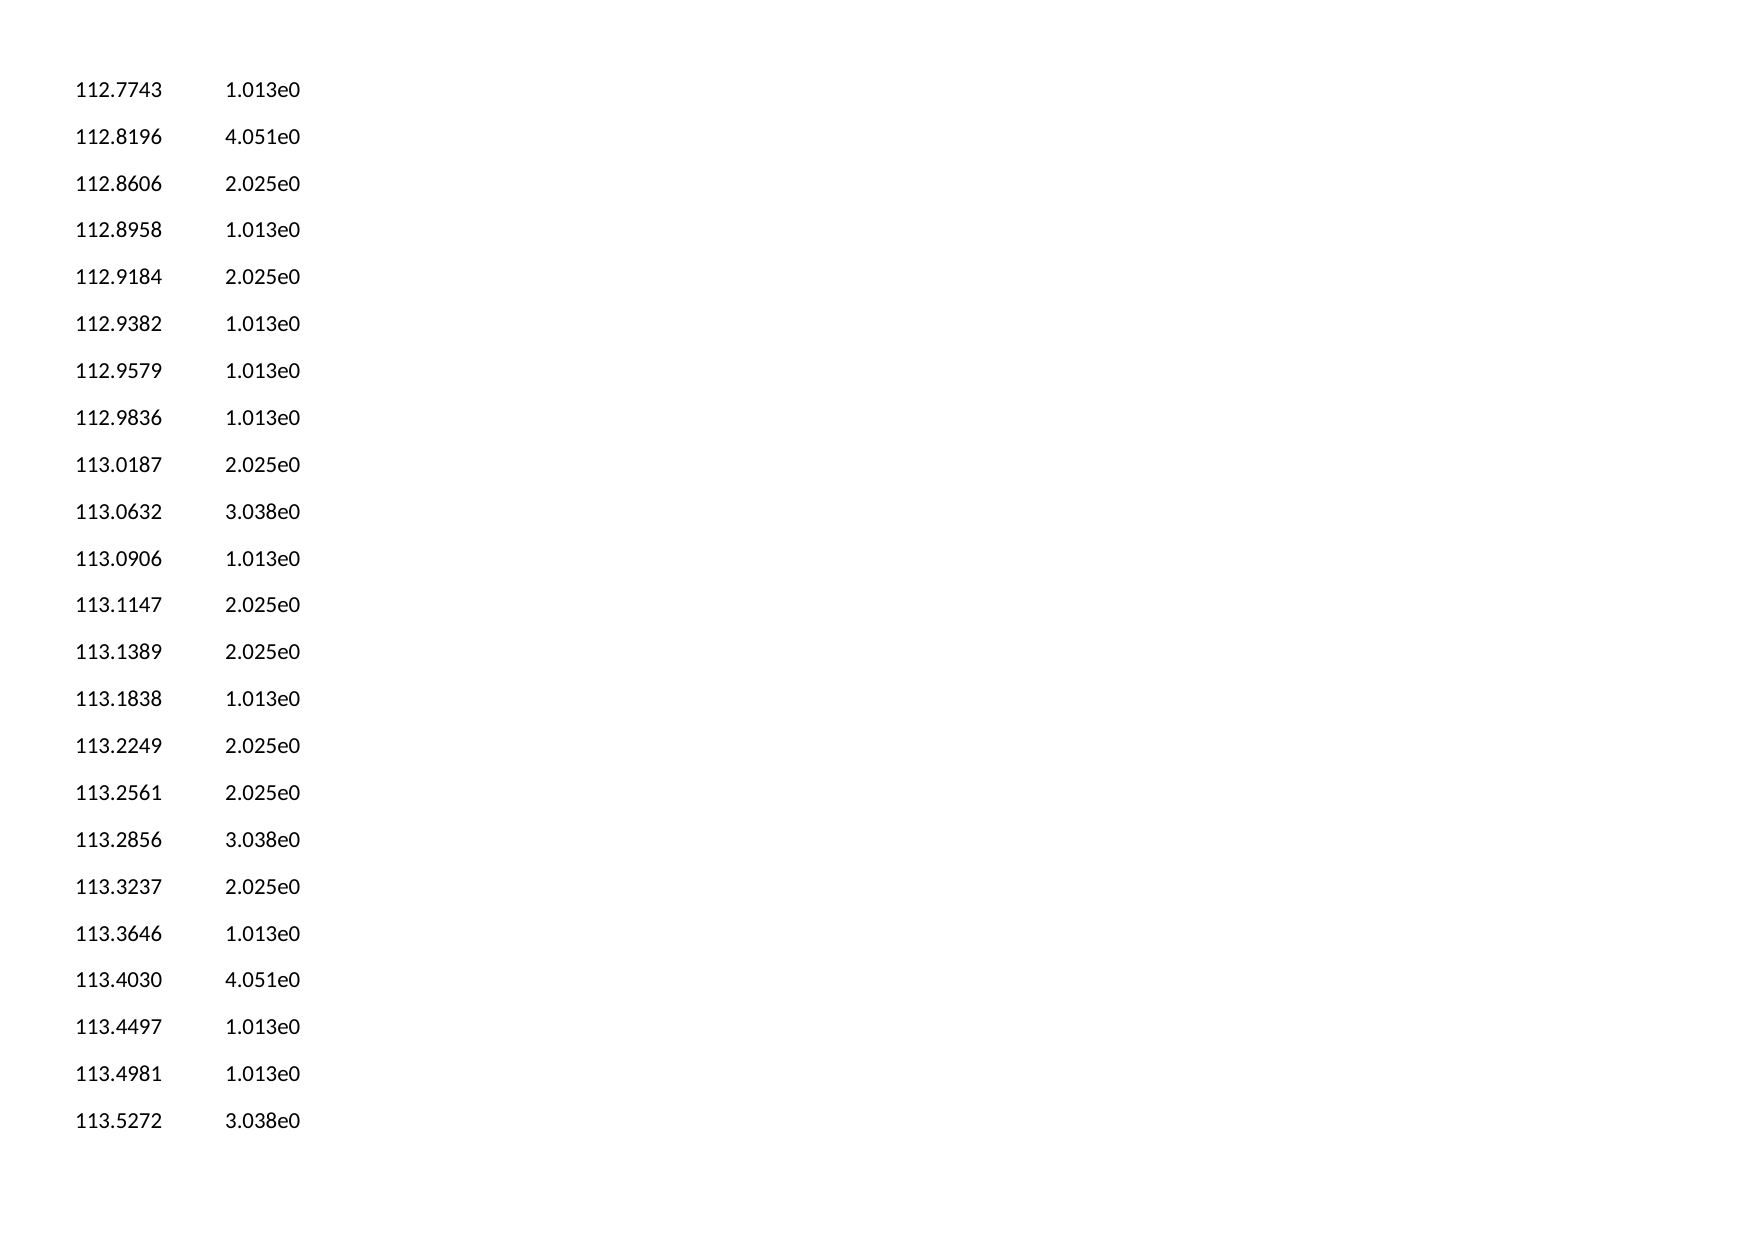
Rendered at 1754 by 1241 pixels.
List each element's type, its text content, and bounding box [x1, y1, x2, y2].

text 113.1389 2.025e0 [75, 637, 1679, 666]
text 113.3646 1.013e0 [75, 919, 1679, 947]
text 113.0632 3.038e0 [75, 497, 1679, 525]
text 112.9184 2.025e0 [75, 262, 1679, 291]
text 112.9836 1.013e0 [75, 403, 1679, 431]
text 113.5272 3.038e0 [75, 1106, 1679, 1134]
text 112.9382 1.013e0 [75, 309, 1679, 337]
text 112.8196 4.051e0 [75, 122, 1679, 150]
text 113.2856 3.038e0 [75, 825, 1679, 853]
text 112.8606 2.025e0 [75, 169, 1679, 197]
text 113.4030 4.051e0 [75, 966, 1679, 994]
text 113.4497 1.013e0 [75, 1012, 1679, 1041]
text 113.2561 2.025e0 [75, 778, 1679, 806]
text 113.0187 2.025e0 [75, 450, 1679, 478]
text 113.2249 2.025e0 [75, 731, 1679, 759]
text 113.1147 2.025e0 [75, 591, 1679, 619]
text 112.9579 1.013e0 [75, 356, 1679, 384]
text 112.8958 1.013e0 [75, 216, 1679, 244]
text 112.7743 1.013e0 [75, 75, 1679, 103]
text 113.1838 1.013e0 [75, 684, 1679, 712]
text 113.4981 1.013e0 [75, 1059, 1679, 1087]
text 113.0906 1.013e0 [75, 544, 1679, 572]
text 113.3237 2.025e0 [75, 872, 1679, 900]
